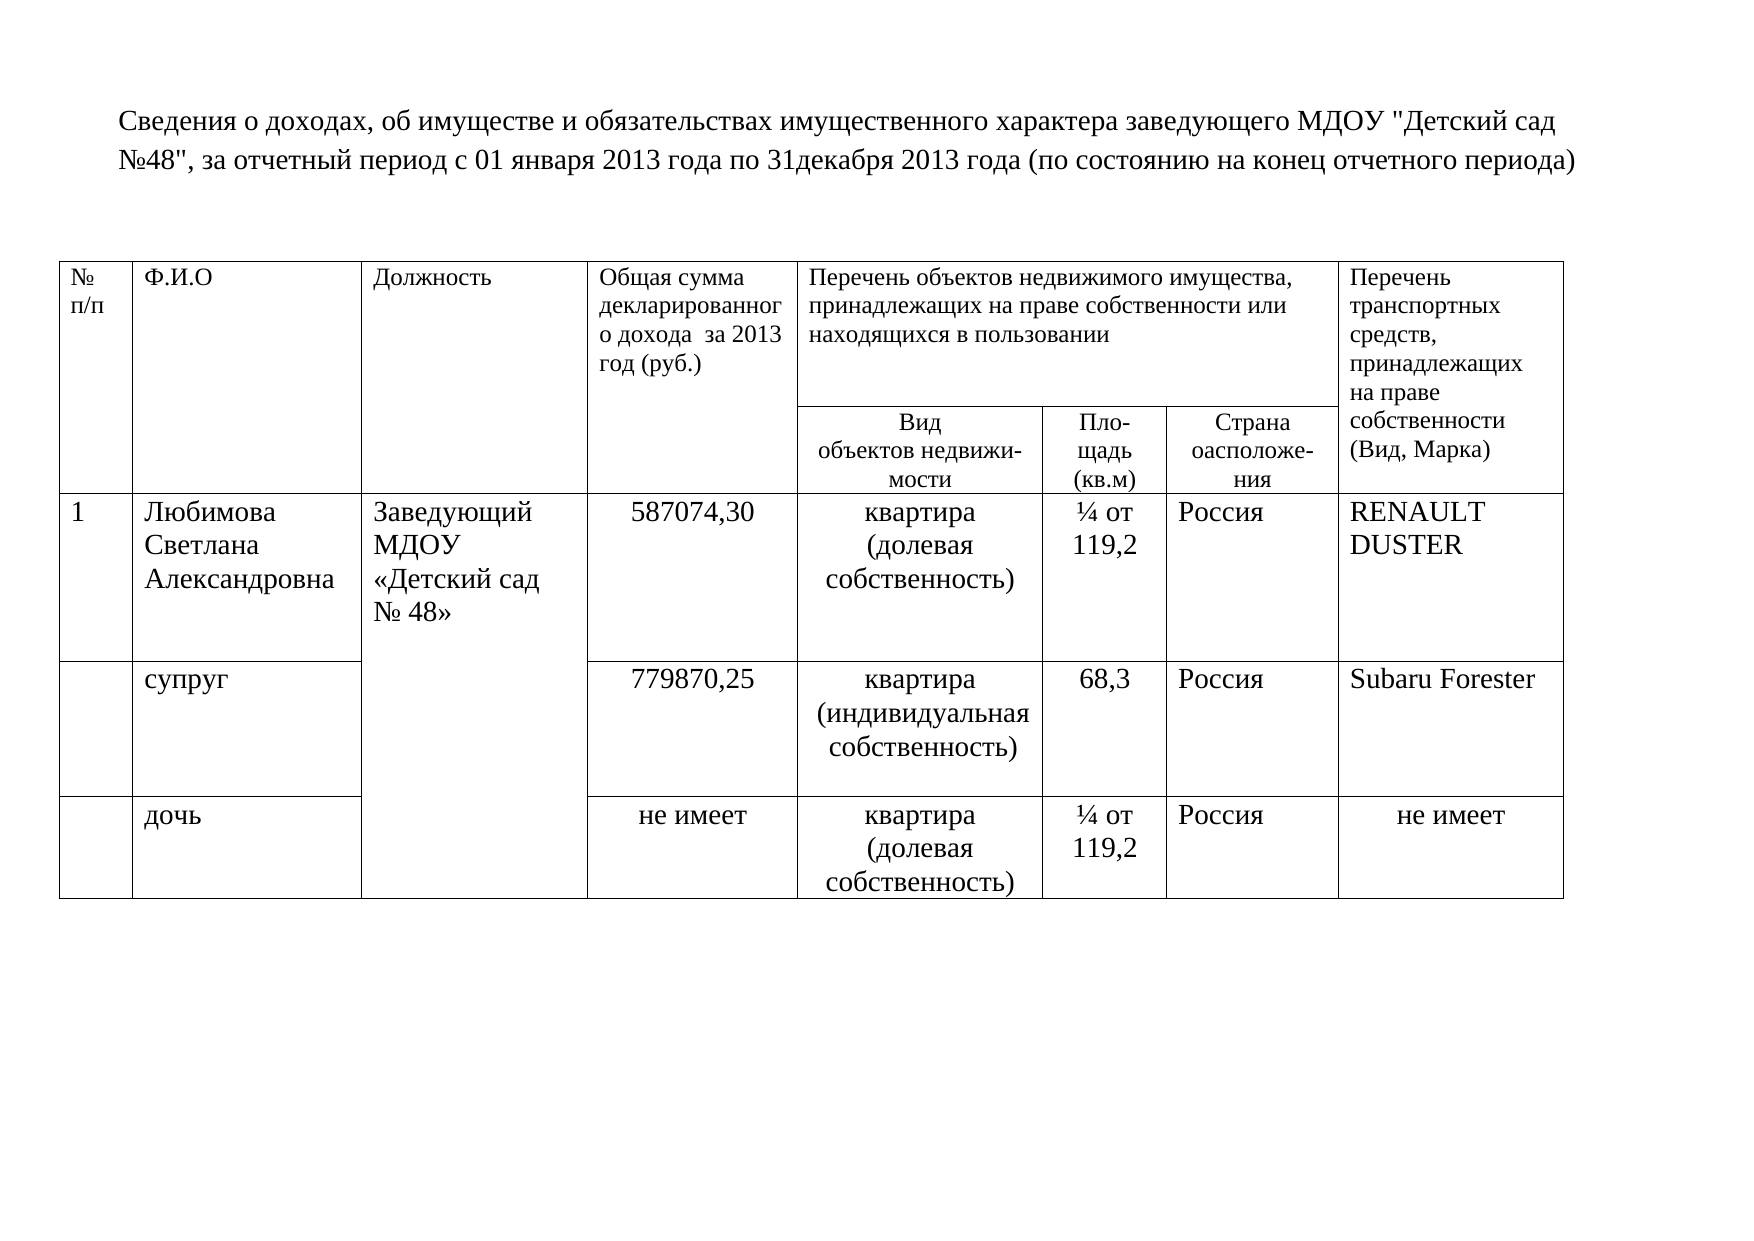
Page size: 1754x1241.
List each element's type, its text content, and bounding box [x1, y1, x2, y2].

table_cell 779870,25 [588, 662, 797, 796]
table_cell Subaru Forester [1339, 662, 1563, 796]
table_cell ¼ от 119,2 [1043, 797, 1166, 897]
table_cell Россия [1167, 797, 1338, 897]
table_cell [60, 797, 132, 897]
table_header Должность [362, 262, 587, 493]
table_cell Заведующий МДОУ «Детский сад № 48» [362, 494, 587, 897]
table_cell дочь [133, 797, 361, 897]
table_cell Россия [1167, 662, 1338, 796]
table_header Перечень транспортных средств, принадлежащих на праве собственности (Вид, Марка) [1339, 262, 1563, 493]
table_header № п/п [60, 262, 132, 493]
table_cell 587074,30 [588, 494, 797, 661]
table_cell Страна оасположе-ния [1167, 407, 1338, 493]
table_cell не имеет [1339, 797, 1563, 897]
table_cell RENAULT DUSTER [1339, 494, 1563, 661]
table_cell ¼ от 119,2 [1043, 494, 1166, 661]
table_cell Любимова Светлана Александровна [133, 494, 361, 661]
table_header Перечень объектов недвижимого имущества, принадлежащих на праве собственности или находящихся в пользовании [798, 262, 1338, 406]
table_cell квартира (долевая собственность) [798, 797, 1042, 897]
table_cell 1 [60, 494, 132, 661]
table_cell Вид объектов недвижи- мости [798, 407, 1042, 493]
table_header Ф.И.О [133, 262, 361, 493]
table_cell 68,3 [1043, 662, 1166, 796]
table_cell Пло- щадь (кв.м) [1043, 407, 1166, 493]
table_cell Россия [1167, 494, 1338, 661]
table_header Общая сумма декларированного дохода за 2013 год (руб.) [588, 262, 797, 493]
table_cell супруг [133, 662, 361, 796]
table_cell не имеет [588, 797, 797, 897]
table_cell [60, 662, 132, 796]
table_cell квартира (долевая собственность) [798, 494, 1042, 661]
table_cell квартира (индивидуальная собственность) [798, 662, 1042, 796]
text Сведения о доходах, об имуществе и обязательствах имущественного характера заведующего МДОУ "Детский сад №48", за отчетный период с 01 января 2013 года по 31декабря 2013 года (по состоянию на конец отчетного периода) [118, 103, 1636, 176]
